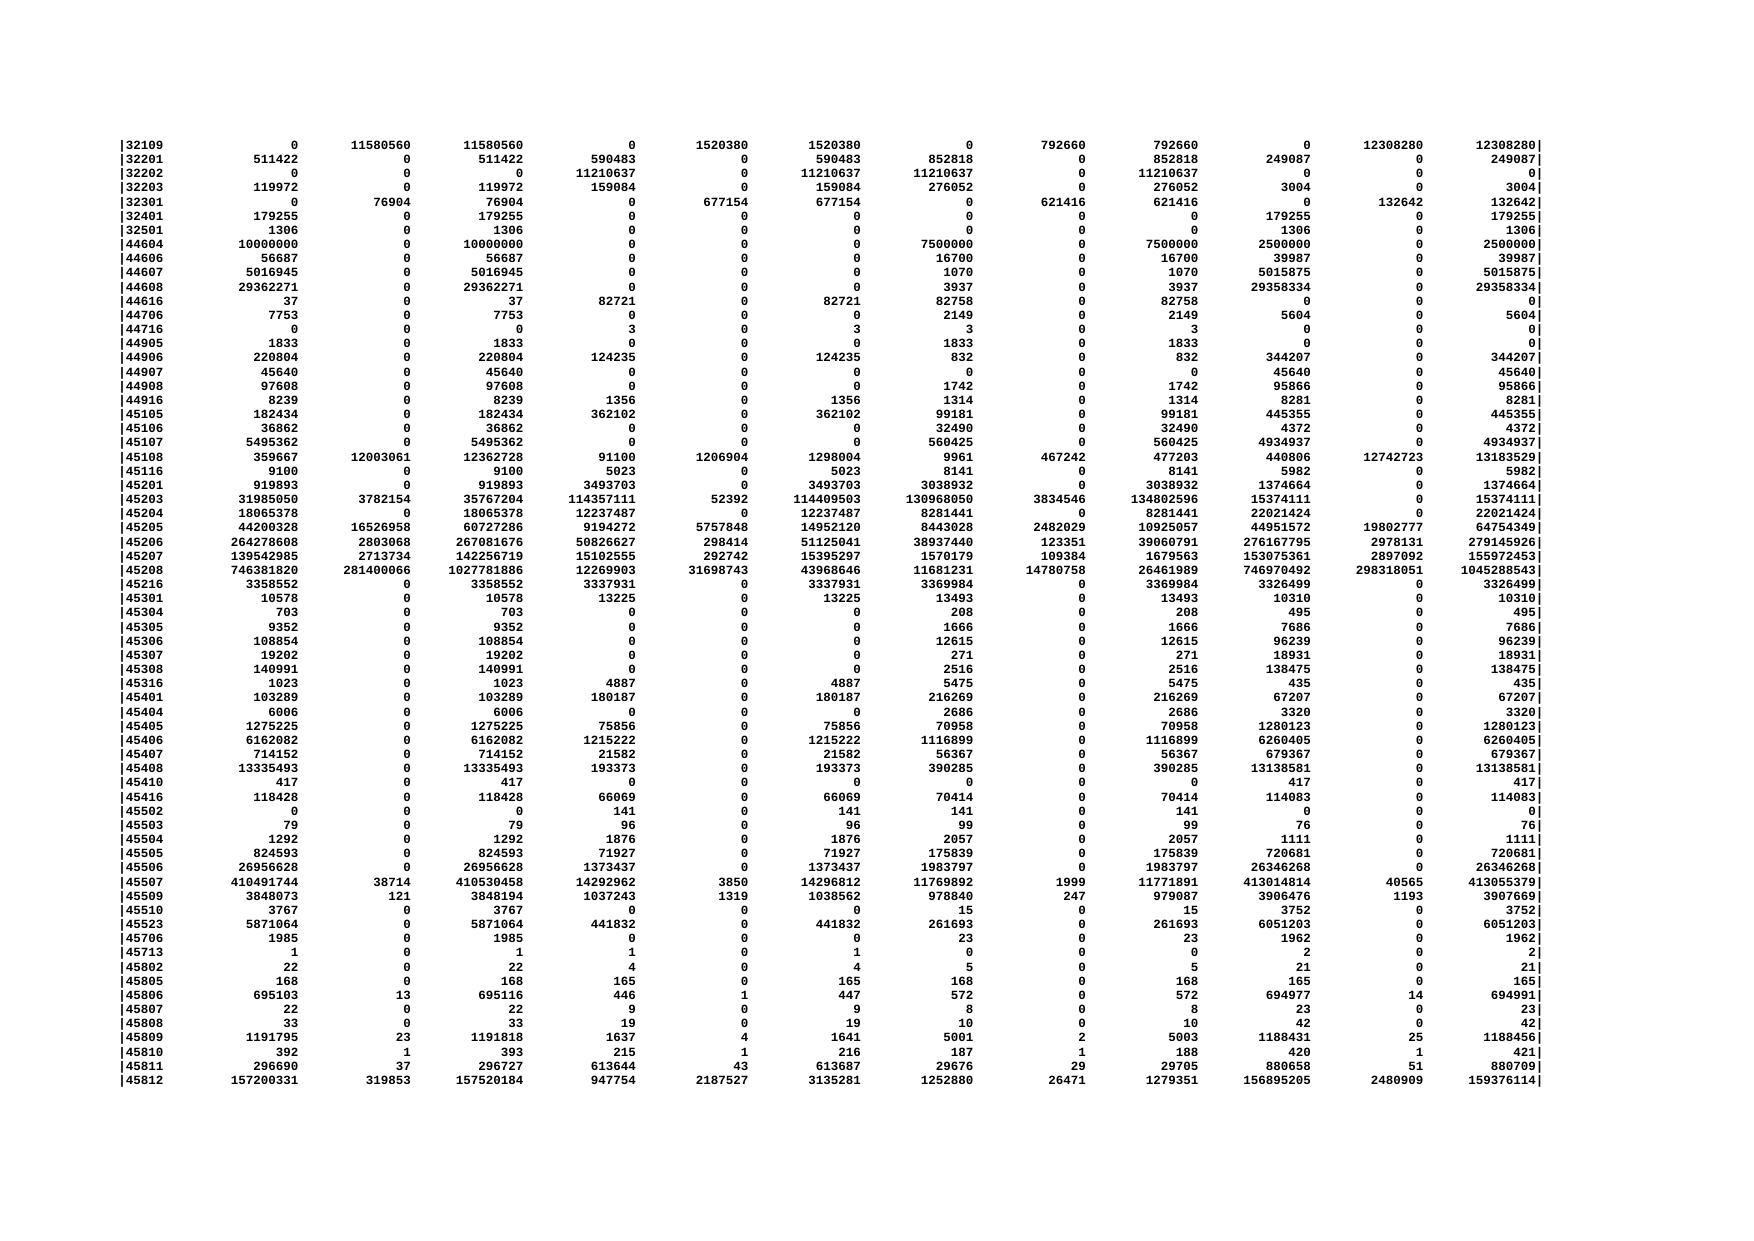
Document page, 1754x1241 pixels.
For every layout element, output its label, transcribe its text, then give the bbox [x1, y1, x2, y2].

text |45304 703 0 703 0 0 0 208 0 208 495 0 495| [118, 606, 1636, 621]
text |44604 10000000 0 10000000 0 0 0 7500000 0 7500000 2500000 0 2500000| [118, 238, 1636, 252]
text |32109 0 11580560 11580560 0 1520380 1520380 0 792660 792660 0 12308280 12308280| [118, 139, 1636, 153]
text |44916 8239 0 8239 1356 0 1356 1314 0 1314 8281 0 8281| [118, 394, 1636, 408]
text |45706 1985 0 1985 0 0 0 23 0 23 1962 0 1962| [118, 932, 1636, 946]
text |45807 22 0 22 9 0 9 8 0 8 23 0 23| [118, 1003, 1636, 1017]
text |44907 45640 0 45640 0 0 0 0 0 0 45640 0 45640| [118, 366, 1636, 380]
text |45301 10578 0 10578 13225 0 13225 13493 0 13493 10310 0 10310| [118, 592, 1636, 606]
text |45505 824593 0 824593 71927 0 71927 175839 0 175839 720681 0 720681| [118, 847, 1636, 861]
text |45107 5495362 0 5495362 0 0 0 560425 0 560425 4934937 0 4934937| [118, 436, 1636, 451]
text |32202 0 0 0 11210637 0 11210637 11210637 0 11210637 0 0 0| [118, 167, 1636, 181]
text |45809 1191795 23 1191818 1637 4 1641 5001 2 5003 1188431 25 1188456| [118, 1031, 1636, 1046]
text |44716 0 0 0 3 0 3 3 0 3 0 0 0| [118, 323, 1636, 337]
text |45201 919893 0 919893 3493703 0 3493703 3038932 0 3038932 1374664 0 1374664| [118, 479, 1636, 493]
text |45108 359667 12003061 12362728 91100 1206904 1298004 9961 467242 477203 440806 12742723 13183529| [118, 451, 1636, 465]
text |45507 410491744 38714 410530458 14292962 3850 14296812 11769892 1999 11771891 413014814 40565 413055379| [118, 876, 1636, 890]
text |45408 13335493 0 13335493 193373 0 193373 390285 0 390285 13138581 0 13138581| [118, 762, 1636, 776]
text |44905 1833 0 1833 0 0 0 1833 0 1833 0 0 0| [118, 337, 1636, 351]
text |45405 1275225 0 1275225 75856 0 75856 70958 0 70958 1280123 0 1280123| [118, 720, 1636, 734]
text |44606 56687 0 56687 0 0 0 16700 0 16700 39987 0 39987| [118, 252, 1636, 266]
text |45105 182434 0 182434 362102 0 362102 99181 0 99181 445355 0 445355| [118, 408, 1636, 422]
text |45203 31985050 3782154 35767204 114357111 52392 114409503 130968050 3834546 134802596 15374111 0 15374111| [118, 493, 1636, 507]
text |44906 220804 0 220804 124235 0 124235 832 0 832 344207 0 344207| [118, 351, 1636, 366]
text |45407 714152 0 714152 21582 0 21582 56367 0 56367 679367 0 679367| [118, 748, 1636, 762]
text |45208 746381820 281400066 1027781886 12269903 31698743 43968646 11681231 14780758 26461989 746970492 298318051 1045288543| [118, 564, 1636, 578]
text |44608 29362271 0 29362271 0 0 0 3937 0 3937 29358334 0 29358334| [118, 281, 1636, 295]
text |45509 3848073 121 3848194 1037243 1319 1038562 978840 247 979087 3906476 1193 3907669| [118, 890, 1636, 904]
text |45206 264278608 2803068 267081676 50826627 298414 51125041 38937440 123351 39060791 276167795 2978131 279145926| [118, 536, 1636, 550]
text |45506 26956628 0 26956628 1373437 0 1373437 1983797 0 1983797 26346268 0 26346268| [118, 861, 1636, 876]
text |45805 168 0 168 165 0 165 168 0 168 165 0 165| [118, 975, 1636, 989]
text |45812 157200331 319853 157520184 947754 2187527 3135281 1252880 26471 1279351 156895205 2480909 159376114| [118, 1074, 1636, 1088]
text |44607 5016945 0 5016945 0 0 0 1070 0 1070 5015875 0 5015875| [118, 266, 1636, 281]
text |45503 79 0 79 96 0 96 99 0 99 76 0 76| [118, 819, 1636, 833]
text |45204 18065378 0 18065378 12237487 0 12237487 8281441 0 8281441 22021424 0 22021424| [118, 507, 1636, 521]
text |45410 417 0 417 0 0 0 0 0 0 417 0 417| [118, 776, 1636, 791]
text |45502 0 0 0 141 0 141 141 0 141 0 0 0| [118, 805, 1636, 819]
text |32203 119972 0 119972 159084 0 159084 276052 0 276052 3004 0 3004| [118, 181, 1636, 196]
text |45401 103289 0 103289 180187 0 180187 216269 0 216269 67207 0 67207| [118, 691, 1636, 706]
text |44908 97608 0 97608 0 0 0 1742 0 1742 95866 0 95866| [118, 380, 1636, 394]
text |45207 139542985 2713734 142256719 15102555 292742 15395297 1570179 109384 1679563 153075361 2897092 155972453| [118, 550, 1636, 564]
text |32501 1306 0 1306 0 0 0 0 0 0 1306 0 1306| [118, 224, 1636, 238]
text |45205 44200328 16526958 60727286 9194272 5757848 14952120 8443028 2482029 10925057 44951572 19802777 64754349| [118, 521, 1636, 536]
text |45811 296690 37 296727 613644 43 613687 29676 29 29705 880658 51 880709| [118, 1060, 1636, 1074]
text |45802 22 0 22 4 0 4 5 0 5 21 0 21| [118, 961, 1636, 975]
text |45806 695103 13 695116 446 1 447 572 0 572 694977 14 694991| [118, 989, 1636, 1003]
text |45305 9352 0 9352 0 0 0 1666 0 1666 7686 0 7686| [118, 621, 1636, 635]
text |32301 0 76904 76904 0 677154 677154 0 621416 621416 0 132642 132642| [118, 196, 1636, 210]
text |45316 1023 0 1023 4887 0 4887 5475 0 5475 435 0 435| [118, 677, 1636, 691]
text |45116 9100 0 9100 5023 0 5023 8141 0 8141 5982 0 5982| [118, 465, 1636, 479]
text |45523 5871064 0 5871064 441832 0 441832 261693 0 261693 6051203 0 6051203| [118, 918, 1636, 932]
text |45713 1 0 1 1 0 1 0 0 0 2 0 2| [118, 946, 1636, 961]
text |44616 37 0 37 82721 0 82721 82758 0 82758 0 0 0| [118, 295, 1636, 309]
text |45216 3358552 0 3358552 3337931 0 3337931 3369984 0 3369984 3326499 0 3326499| [118, 578, 1636, 592]
text |45808 33 0 33 19 0 19 10 0 10 42 0 42| [118, 1017, 1636, 1031]
text |32401 179255 0 179255 0 0 0 0 0 0 179255 0 179255| [118, 210, 1636, 224]
text |45308 140991 0 140991 0 0 0 2516 0 2516 138475 0 138475| [118, 663, 1636, 677]
text |45510 3767 0 3767 0 0 0 15 0 15 3752 0 3752| [118, 904, 1636, 918]
text |45404 6006 0 6006 0 0 0 2686 0 2686 3320 0 3320| [118, 706, 1636, 720]
text |45504 1292 0 1292 1876 0 1876 2057 0 2057 1111 0 1111| [118, 833, 1636, 847]
text |45416 118428 0 118428 66069 0 66069 70414 0 70414 114083 0 114083| [118, 791, 1636, 805]
text |45306 108854 0 108854 0 0 0 12615 0 12615 96239 0 96239| [118, 635, 1636, 649]
text |45810 392 1 393 215 1 216 187 1 188 420 1 421| [118, 1046, 1636, 1060]
text |32201 511422 0 511422 590483 0 590483 852818 0 852818 249087 0 249087| [118, 153, 1636, 167]
text |44706 7753 0 7753 0 0 0 2149 0 2149 5604 0 5604| [118, 309, 1636, 323]
text |45106 36862 0 36862 0 0 0 32490 0 32490 4372 0 4372| [118, 422, 1636, 436]
text |45406 6162082 0 6162082 1215222 0 1215222 1116899 0 1116899 6260405 0 6260405| [118, 734, 1636, 748]
text |45307 19202 0 19202 0 0 0 271 0 271 18931 0 18931| [118, 649, 1636, 663]
